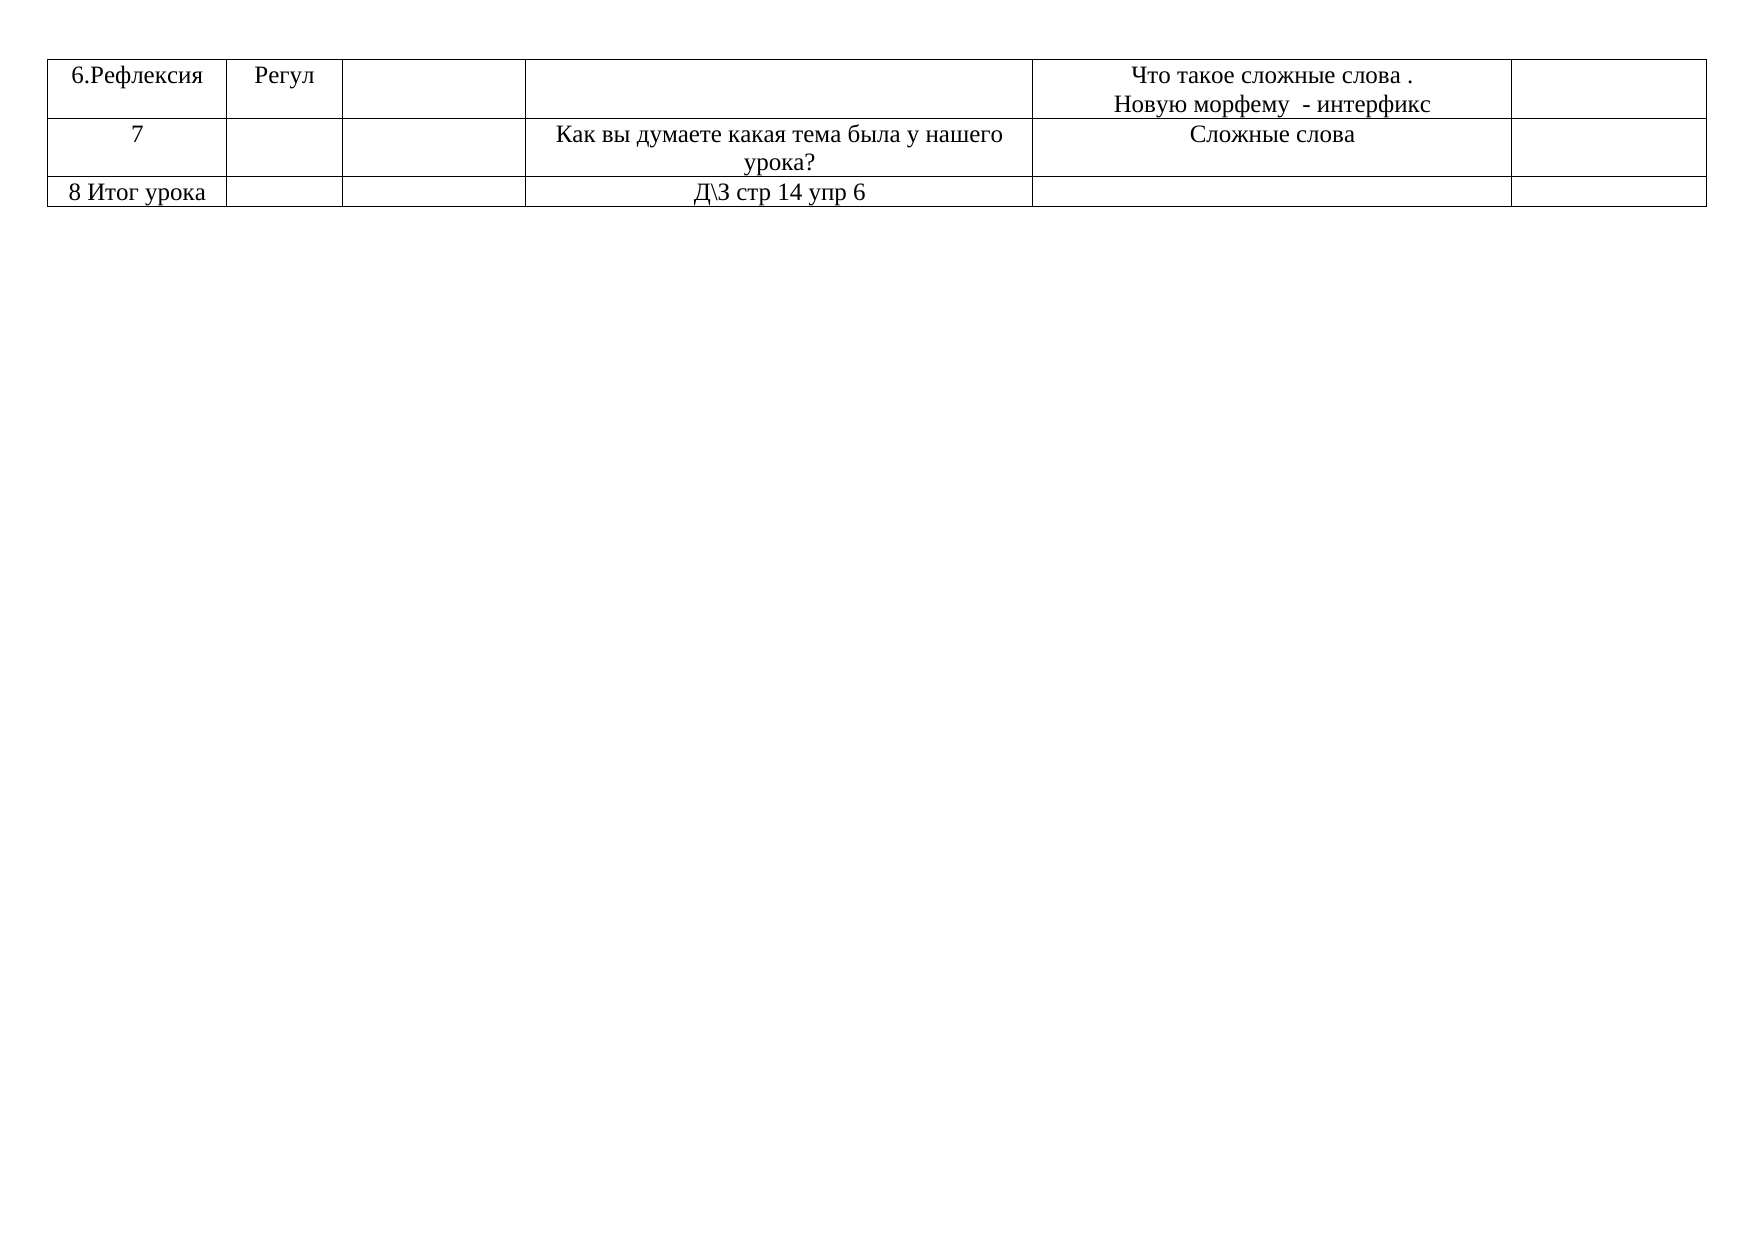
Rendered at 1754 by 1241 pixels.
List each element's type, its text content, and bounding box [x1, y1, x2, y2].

table_cell 8 Итог урока [48, 177, 226, 206]
table_cell 7 [48, 119, 226, 176]
table_cell [1033, 177, 1511, 206]
table_cell Д\З стр 14 упр 6 [526, 177, 1032, 206]
table_cell [227, 119, 342, 176]
table_cell Сложные слова [1033, 119, 1511, 176]
table_cell [1512, 60, 1706, 118]
table_cell [526, 60, 1032, 118]
table_cell [343, 177, 525, 206]
table_cell [227, 177, 342, 206]
table_cell [1512, 177, 1706, 206]
table_cell Регул [227, 60, 342, 118]
table_cell [343, 60, 525, 118]
table_cell [343, 119, 525, 176]
table_cell 6.Рефлексия [48, 60, 226, 118]
table_cell Что такое сложные слова . Новую морфему - интерфикс [1033, 60, 1511, 118]
table_cell Как вы думаете какая тема была у нашего урока? [526, 119, 1032, 176]
table_cell [1512, 119, 1706, 176]
